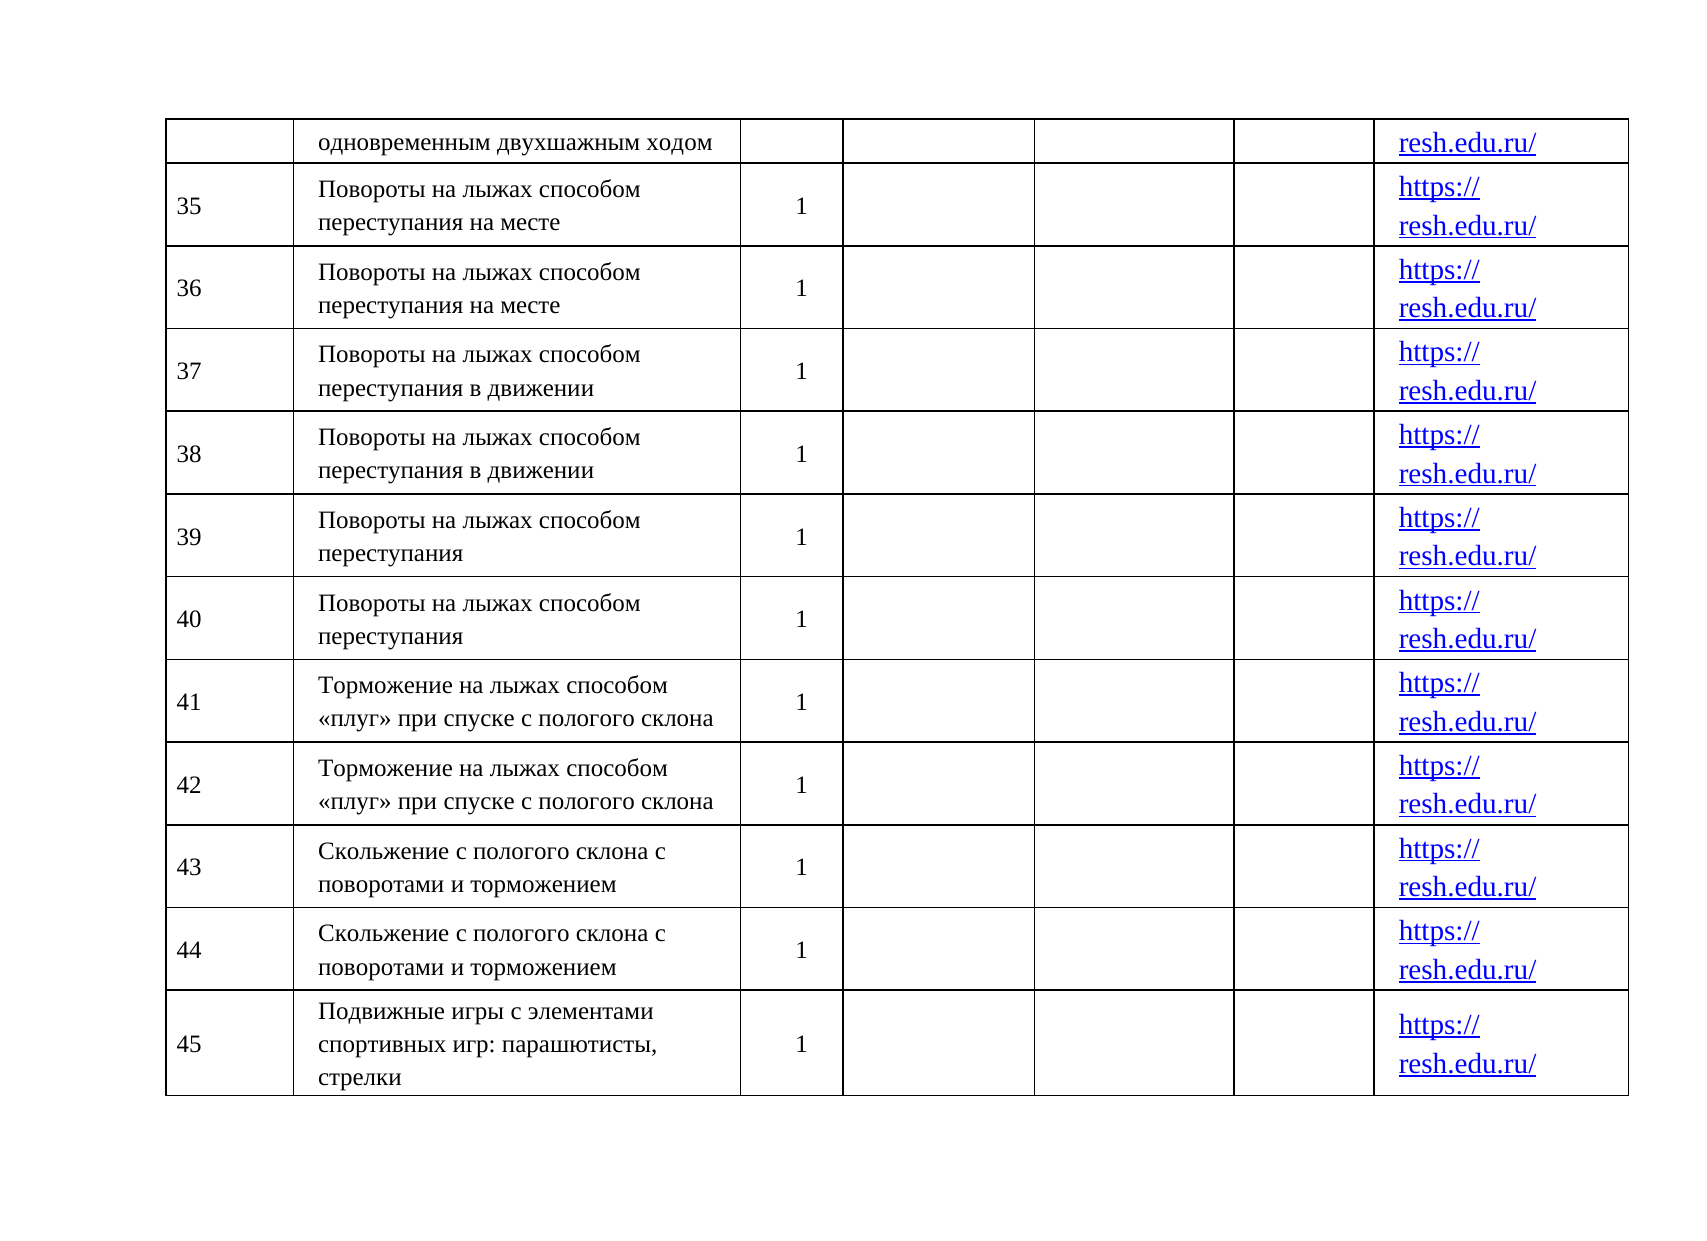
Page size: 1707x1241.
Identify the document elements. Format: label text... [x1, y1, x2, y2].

table_cell [1235, 991, 1373, 1095]
table_cell 1 [741, 495, 842, 576]
table_cell 1 [741, 743, 842, 824]
table_cell [1235, 826, 1373, 907]
table_cell [1235, 120, 1373, 162]
table_cell [1235, 412, 1373, 493]
table_cell [1035, 329, 1233, 410]
table_cell https://resh.edu.ru/ [1375, 908, 1628, 989]
table_cell [1235, 247, 1373, 328]
table_cell [1035, 577, 1233, 658]
table_cell [844, 991, 1034, 1095]
table_cell [1235, 164, 1373, 245]
table_cell 1 [741, 577, 842, 658]
table_cell Повороты на лыжах способом переступания на месте [294, 247, 740, 328]
table_cell Повороты на лыжах способом переступания [294, 495, 740, 576]
table_cell https://resh.edu.ru/ [1375, 247, 1628, 328]
table_cell 41 [167, 660, 293, 741]
table_cell [1235, 329, 1373, 410]
table_cell Повороты на лыжах способом переступания на месте [294, 164, 740, 245]
table_cell [844, 495, 1034, 576]
table_cell [1035, 412, 1233, 493]
table_cell [1035, 991, 1233, 1095]
table_cell 1 [741, 660, 842, 741]
table_cell 1 [741, 991, 842, 1095]
table_cell [1235, 660, 1373, 741]
table_cell [1035, 495, 1233, 576]
table_cell [844, 120, 1034, 162]
table_cell [844, 826, 1034, 907]
table_cell Повороты на лыжах способом переступания [294, 577, 740, 658]
table_cell 45 [167, 991, 293, 1095]
table_cell [1035, 826, 1233, 907]
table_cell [294, 991, 740, 1095]
table_cell 40 [167, 577, 293, 658]
table_cell https://resh.edu.ru/ [1375, 412, 1628, 493]
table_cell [1375, 991, 1628, 1095]
table_cell 43 [167, 826, 293, 907]
table_cell 42 [167, 743, 293, 824]
table_cell [1035, 164, 1233, 245]
table_cell [1035, 660, 1233, 741]
table_cell [844, 660, 1034, 741]
table_cell [1035, 120, 1233, 162]
table_cell [844, 577, 1034, 658]
table_cell 39 [167, 495, 293, 576]
table_cell [1235, 577, 1373, 658]
table_cell [844, 164, 1034, 245]
table_cell Торможение на лыжах способом «плуг» при спуске с пологого склона [294, 660, 740, 741]
table_cell 1 [741, 247, 842, 328]
table_cell [1235, 743, 1373, 824]
table_cell [844, 412, 1034, 493]
table_cell 35 [167, 164, 293, 245]
table_cell 1 [741, 120, 842, 162]
table_cell [844, 329, 1034, 410]
table_cell https://resh.edu.ru/ [1375, 743, 1628, 824]
table_cell 1 [741, 826, 842, 907]
table_cell https://resh.edu.ru/ [1375, 495, 1628, 576]
table_cell [1235, 908, 1373, 989]
table_cell Повороты на лыжах способом переступания в движении [294, 329, 740, 410]
table_cell Скольжение с пологого склона с поворотами и торможением [294, 908, 740, 989]
table_cell [844, 743, 1034, 824]
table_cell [294, 120, 740, 162]
table_cell 34 [167, 120, 293, 162]
table_cell [1235, 495, 1373, 576]
table_cell [844, 247, 1034, 328]
table_cell 44 [167, 908, 293, 989]
table_cell 38 [167, 412, 293, 493]
table_cell 1 [741, 164, 842, 245]
table_cell [1035, 908, 1233, 989]
table_cell https://resh.edu.ru/ [1375, 164, 1628, 245]
table_cell 1 [741, 329, 842, 410]
table_cell Повороты на лыжах способом переступания в движении [294, 412, 740, 493]
table_cell 1 [741, 412, 842, 493]
table_cell [1035, 247, 1233, 328]
table_cell https://resh.edu.ru/ [1375, 329, 1628, 410]
table_cell [844, 908, 1034, 989]
table_cell Торможение на лыжах способом «плуг» при спуске с пологого склона [294, 743, 740, 824]
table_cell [1375, 120, 1628, 162]
table_cell 36 [167, 247, 293, 328]
table_cell https://resh.edu.ru/ [1375, 577, 1628, 658]
table_cell [1035, 743, 1233, 824]
table_cell https://resh.edu.ru/ [1375, 826, 1628, 907]
table_cell Скольжение с пологого склона с поворотами и торможением [294, 826, 740, 907]
table_cell https://resh.edu.ru/ [1375, 660, 1628, 741]
table_cell 1 [741, 908, 842, 989]
table_cell 37 [167, 329, 293, 410]
